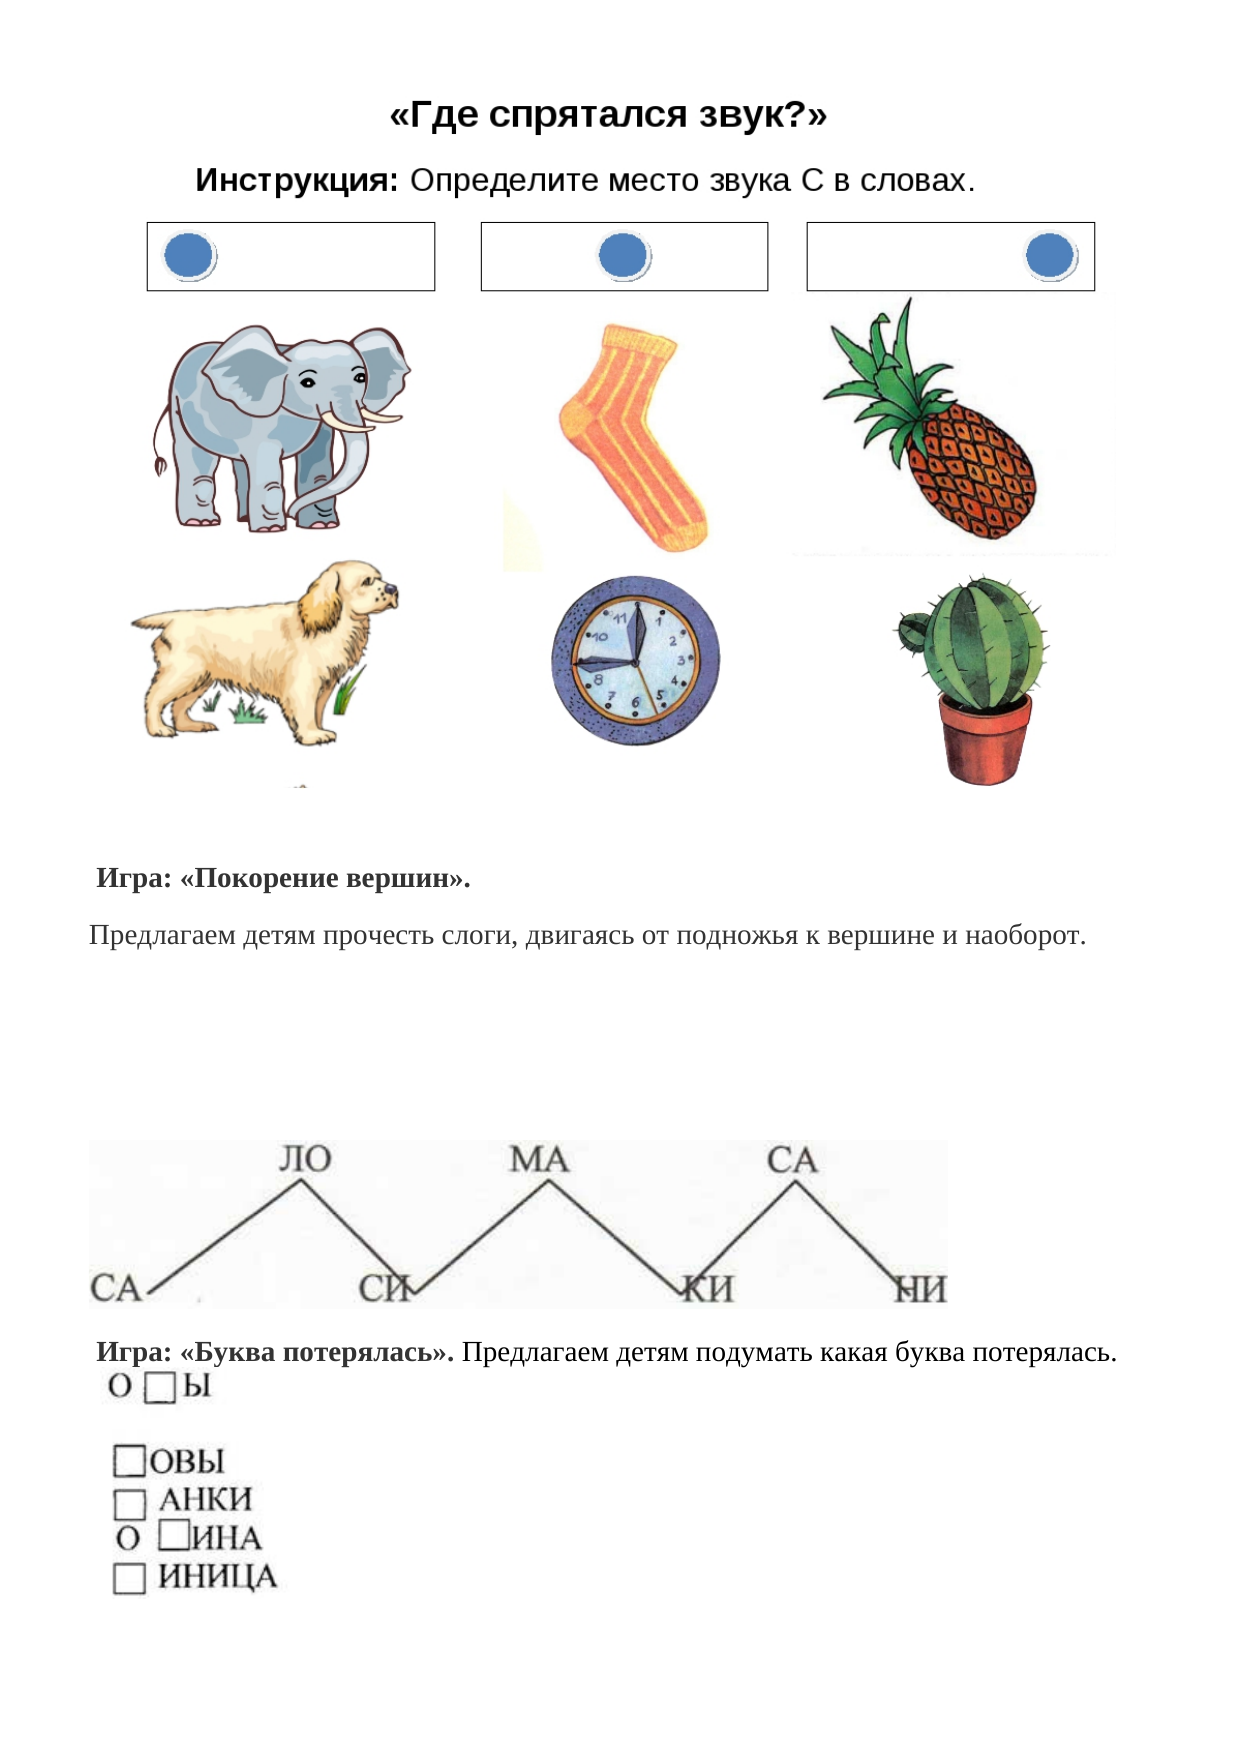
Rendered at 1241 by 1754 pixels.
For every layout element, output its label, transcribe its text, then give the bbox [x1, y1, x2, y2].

text Игра: «Буква потерялась». Предлагаем детям подумать какая буква потерялась. [89, 1334, 1152, 1598]
picture [88, 1140, 948, 1309]
text Предлагаем детям прочесть слоги, двигаясь от подножья к вершине и наоборот. [89, 917, 1152, 951]
picture [88, 1367, 297, 1599]
text Игра: «Покорение вершин». [89, 861, 1152, 894]
picture [124, 44, 1117, 789]
